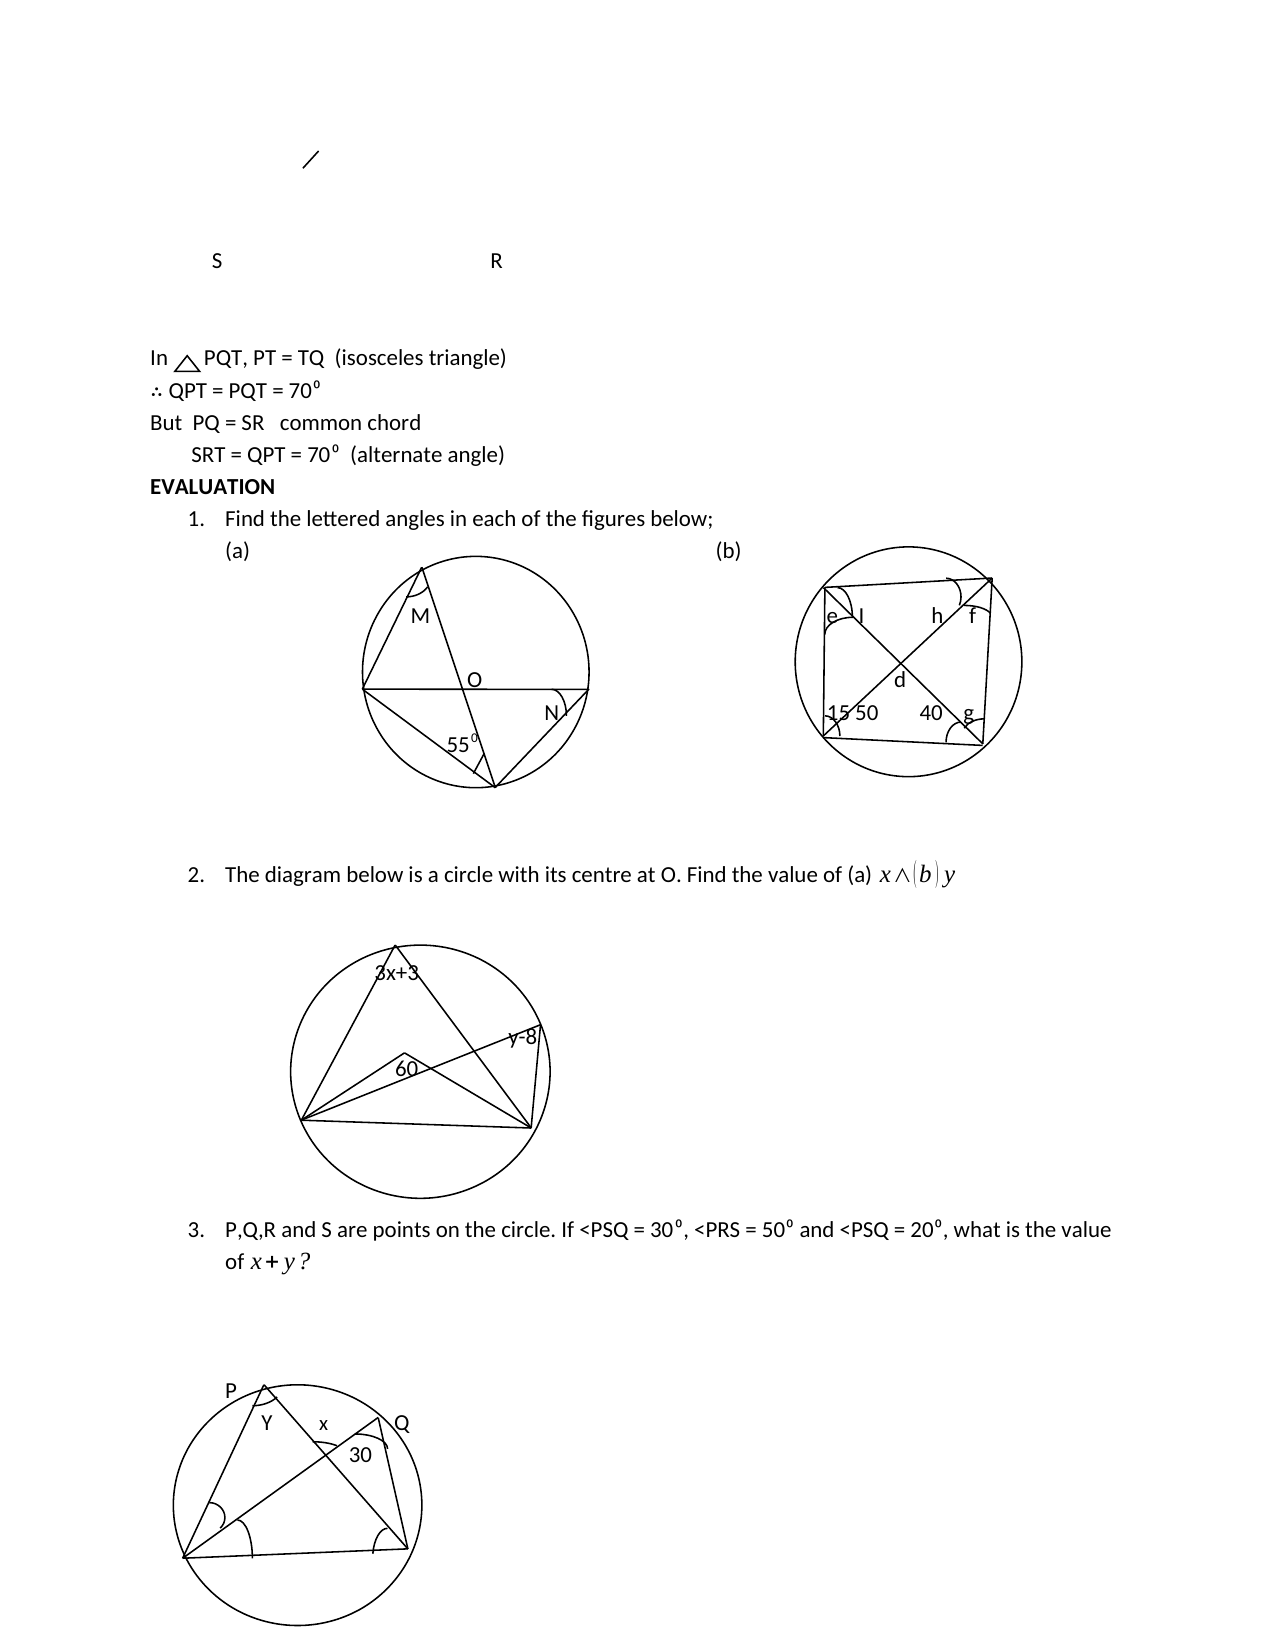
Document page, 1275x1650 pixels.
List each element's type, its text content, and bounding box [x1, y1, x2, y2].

text ∴ QPT = PQT = 70⁰ [150, 375, 1125, 404]
list y-8 [225, 1022, 1125, 1050]
list 60 [225, 1054, 1125, 1082]
list Find the lettered angles in each of the figures below; [187, 504, 1125, 532]
list P,Q,R and S are points on the circle. If <PSQ = 30⁰, <PRS = 50⁰ and <PSQ = 20⁰, what is the value of [187, 1215, 1125, 1275]
text SRT = QPT = 70⁰ (alternate angle) [150, 440, 1125, 468]
text EVALUATION [150, 472, 1125, 500]
list Y x Q [225, 1408, 1125, 1436]
list 30 [225, 1441, 1125, 1468]
list N 15 50 40 g [556, 698, 1125, 726]
list 550 [526, 730, 1125, 758]
text But PQ = SR common chord [150, 408, 1125, 436]
text S R [150, 247, 1125, 274]
list 3x+3 [225, 958, 1125, 986]
list M e I h f [225, 601, 1125, 629]
text In PQT, PT = TQ (isosceles triangle) [150, 343, 1125, 371]
list (b) [225, 537, 1125, 565]
list The diagram below is a circle with its centre at O. Find the value of (a) [187, 858, 1125, 889]
list O d [225, 665, 1125, 693]
list N 15 50 40 g [225, 698, 578, 726]
list 550 [225, 730, 547, 758]
list P [225, 1376, 1125, 1404]
